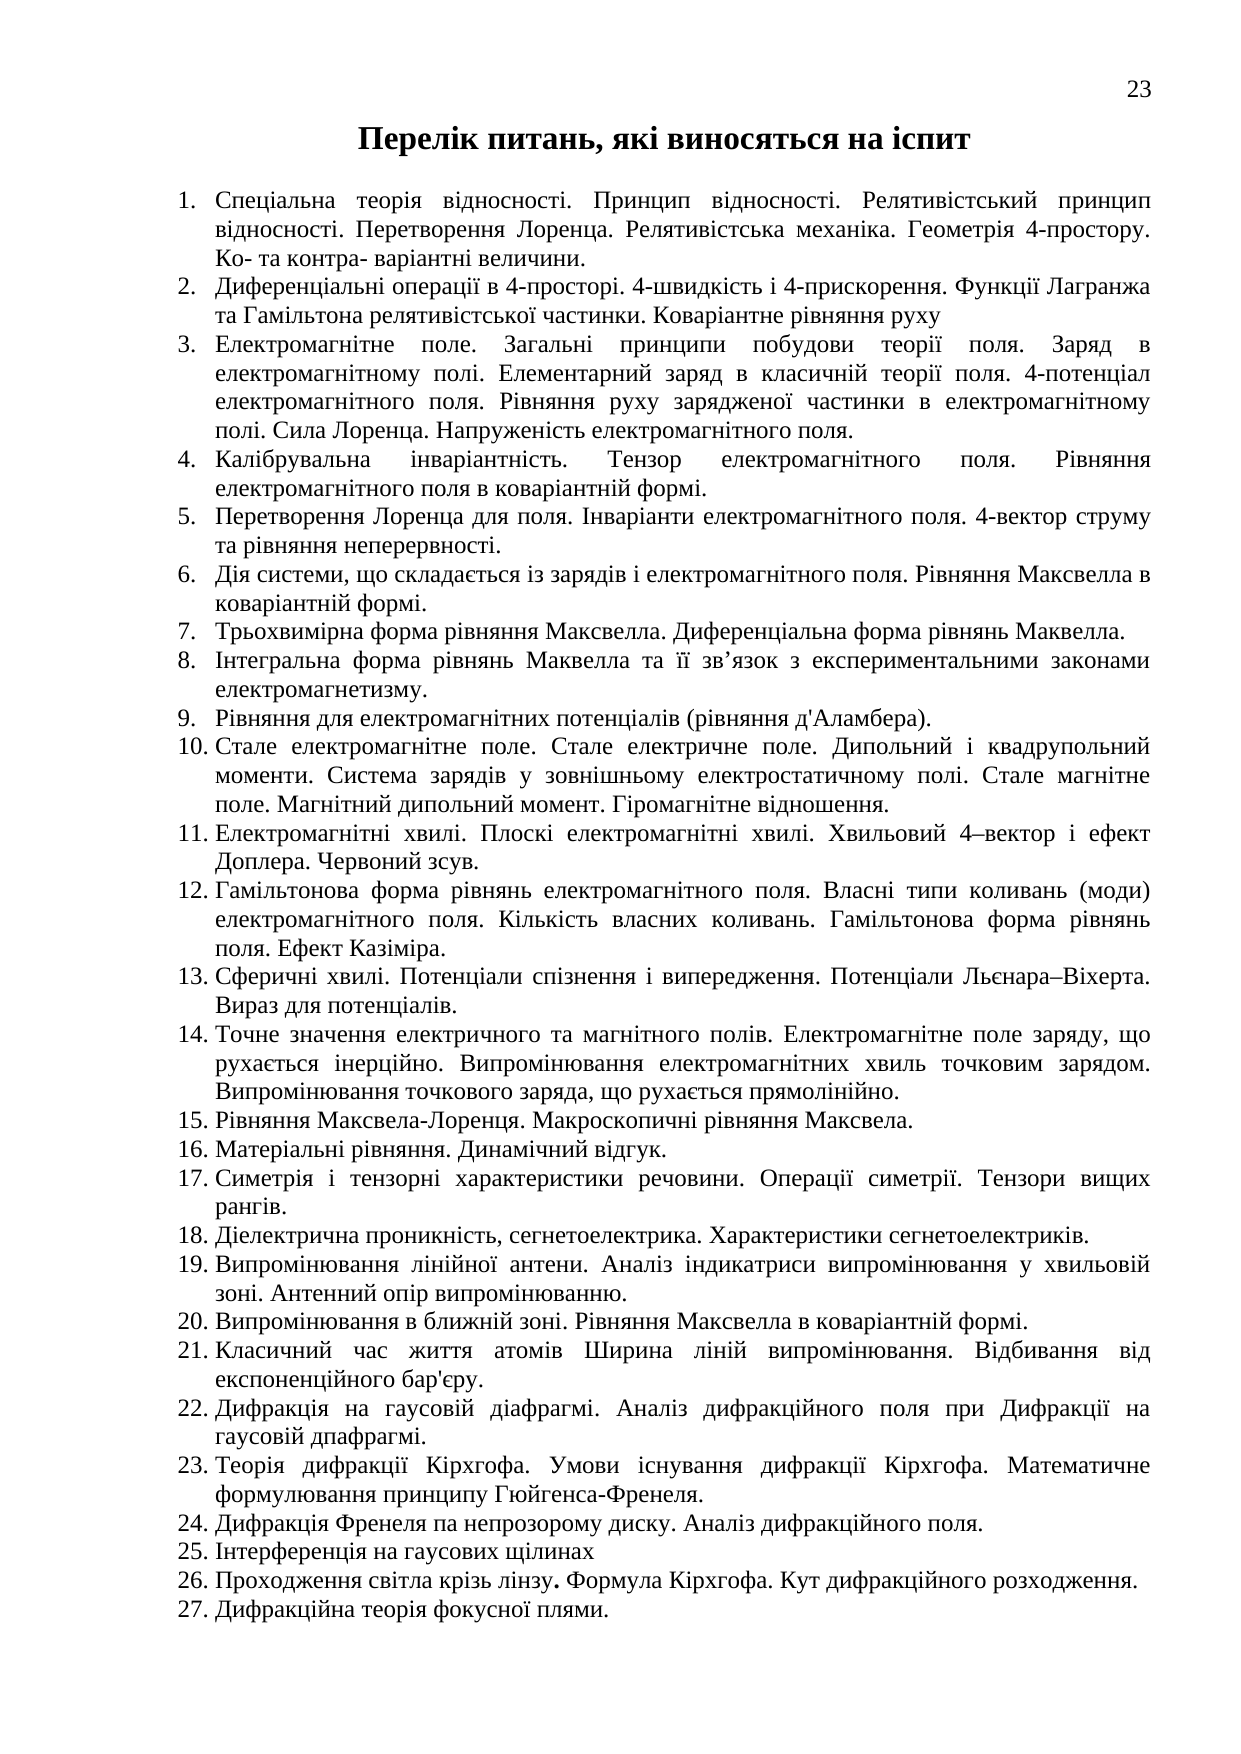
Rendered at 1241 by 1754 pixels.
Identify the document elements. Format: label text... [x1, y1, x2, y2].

list Інтегральна форма рівнянь Маквелла та її зв’язок з експериментальними законами електромагнетизму. [177, 645, 1152, 703]
list Випромінювання лінійної антени. Аналіз індикатриси випромінювання у хвильовій зоні. Антенний опір випромінюванню. [177, 1249, 1152, 1306]
list Інтерференція на гаусових щілинах [177, 1536, 1152, 1565]
list Симетрія і тензорні характеристики речовини. Операції симетрії. Тензори вищих рангів. [177, 1163, 1152, 1220]
list Сферичні хвилі. Потенціали спізнення і випередження. Потенціали Льєнара–Віхерта. Вираз для потенціалів. [177, 961, 1152, 1019]
list Дифракція Френеля па непрозорому диску. Аналіз дифракційного поля. [177, 1508, 1152, 1536]
list Дія системи, що складається із зарядів і електромагнітного поля. Рівняння Максвелла в коваріантній формі. [177, 559, 1152, 616]
list Рівняння Максвела-Лоренця. Макроскопичні рівняння Максвела. [177, 1105, 1152, 1134]
list Електромагнiтне поле. Загальні принципи побудови теорії поля. Заряд в електромагнітному полi. Елементарний заряд в класичній теорiї поля. 4-потенціал електромагнітного поля. Рівняння руху зарядженої частинки в електромагнітному полі. Сила Лоренца. Напруженість електромагнітного поля. [177, 329, 1152, 444]
list Випромінювання в ближній зоні. Рівняння Максвелла в коваріантній формі. [177, 1306, 1152, 1335]
list Електромагнітні хвилі. Плоскі електромагнітні хвилі. Хвильовий 4–вектор і ефект Доплера. Червоний зсув. [177, 818, 1152, 875]
list Діелектрична проникність, сегнетоелектрика. Характеристики сегнетоелектриків. [177, 1220, 1152, 1249]
list Дифракція на гаусовій діафрагмі. Аналіз дифракційного поля при Дифракції на гаусовій дпафрагмі. [177, 1393, 1152, 1450]
list Рівняння для електромагнітних потенціалів (рівняння д'Аламбера). [177, 703, 1152, 731]
list Трьохвимірна форма рівняння Максвелла. Диференціальна форма рівнянь Маквелла. [177, 616, 1152, 645]
list Проходження світла крізь лінзу. Формула Кірхгофа. Кут дифракційного розходження. [177, 1565, 1152, 1594]
list Перетворення Лоренца для поля. Інваріанти електромагнітного поля. 4-вектор струму та рівняння неперервності. [177, 501, 1152, 559]
list Дифракційна теорія фокусної плями. [177, 1594, 1152, 1623]
list Гамільтонова форма рівнянь електромагнітного поля. Власні типи коливань (моди) електромагнітного поля. Кількість власних коливань. Гамільтонова форма рівнянь поля. Ефект Казіміра. [177, 875, 1152, 961]
text Перелік питань, які виносяться на іспит [177, 118, 1152, 156]
list Класичний час життя атомів Ширина ліній випромінювання. Відбивання від експоненційного бар'єру. [177, 1335, 1152, 1393]
list Диференціальні операції в 4-просторі. 4-швидкість і 4-прискорення. Функції Лагранжа та Гамільтона релятивістської частинки. Коваріантне рівняння руху [177, 271, 1152, 329]
list Калібрувальна інваріантність. Тензор електромагнітного поля. Рівняння електромагнітного поля в коваріантній формі. [177, 444, 1152, 501]
list Точне значення електричного та магнітного полів. Електромагнітне поле заряду, що рухається інерційно. Випромінювання електромагнітних хвиль точковим зарядом. Випромінювання точкового заряда, що рухається прямолінійно. [177, 1019, 1152, 1105]
list Теорія дифракції Кірхгофа. Умови існування дифракції Кірхгофа. Математичне формулювання принципу Гюйгенса-Френеля. [177, 1450, 1152, 1508]
list Матеріальні рівняння. Динамічний відгук. [177, 1134, 1152, 1163]
list Стале електромагнітне поле. Стале електричне поле. Дипольний і квадрупольний моменти. Система зарядів у зовнішньому електростатичному полі. Стале магнітне поле. Магнітний дипольний момент. Гіромагнітне відношення. [177, 731, 1152, 818]
list Спеціальна теорія відносності. Принцип відносності. Релятивістський принцип відносності. Перетворення Лоренца. Релятивістська механіка. Геометрія 4-простору. Ко- та контра- варіантні величини. [177, 185, 1152, 271]
